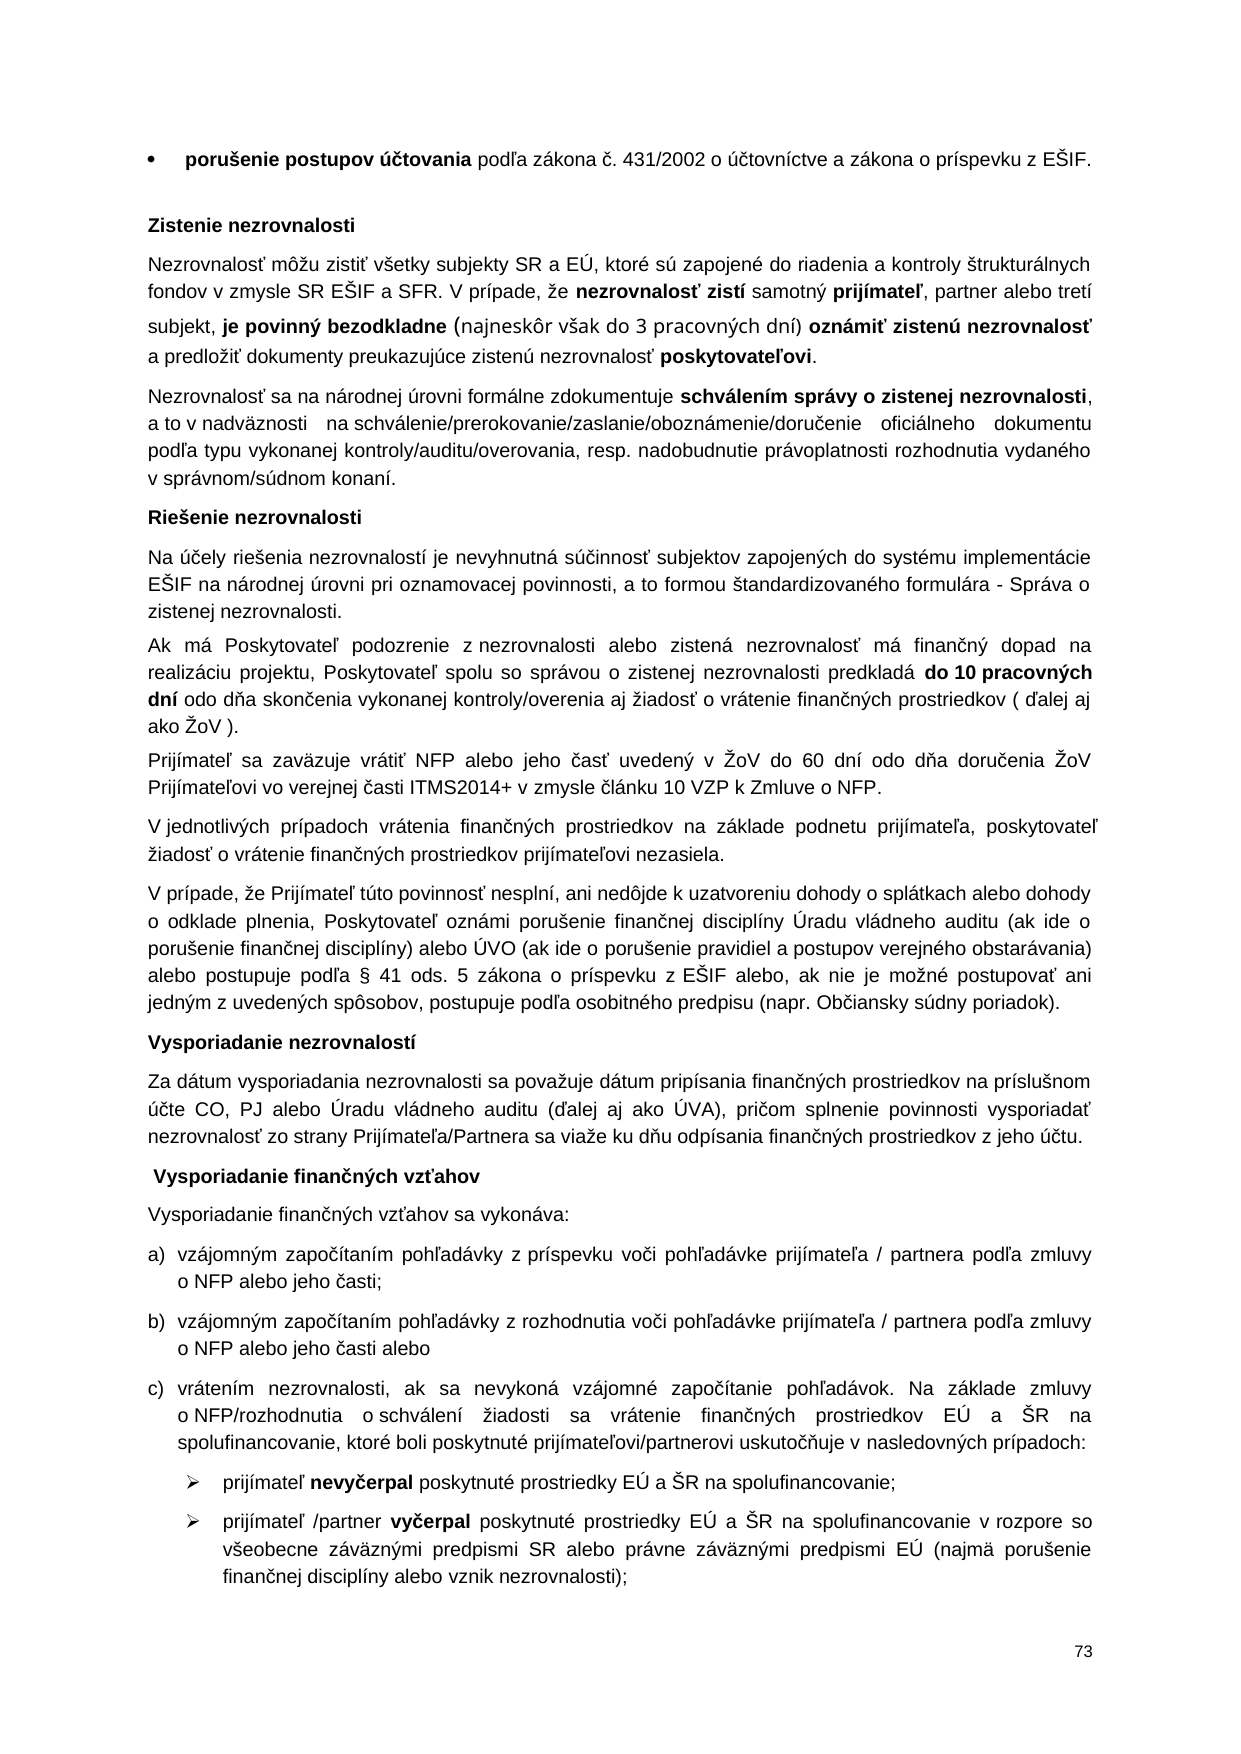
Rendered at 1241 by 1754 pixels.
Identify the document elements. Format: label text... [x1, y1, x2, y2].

text Ak má Poskytovateľ podozrenie z nezrovnalosti alebo zistená nezrovnalosť má finančný dopad na realizáciu projektu, Poskytovateľ spolu so správou o zistenej nezrovnalosti predkladá do 10 pracovných dní odo dňa skončenia vykonanej kontroly/overenia aj žiadosť o vrátenie finančných prostriedkov ( ďalej aj ako ŽoV ). [148, 633, 1092, 738]
text Za dátum vysporiadania nezrovnalosti sa považuje dátum pripísania finančných prostriedkov na príslušnom účte CO, PJ alebo Úradu vládneho auditu (ďalej aj ako ÚVA), pričom splnenie povinnosti vysporiadať nezrovnalosť zo strany Prijímateľa/Partnera sa viaže ku dňu odpísania finančných prostriedkov z jeho účtu. [148, 1070, 1092, 1147]
text Zistenie nezrovnalosti [148, 213, 1092, 236]
list prijímateľ /partner vyčerpal poskytnuté prostriedky EÚ a ŠR na spolufinancovanie v rozpore so všeobecne záväznými predpismi SR alebo právne záväznými predpismi EÚ (najmä porušenie finančnej disciplíny alebo vznik nezrovnalosti); [185, 1510, 1092, 1587]
text Nezrovnalosť sa na národnej úrovni formálne zdokumentuje schválením správy o zistenej nezrovnalosti, a to v nadväznosti na schválenie/prerokovanie/zaslanie/oboznámenie/doručenie oficiálneho dokumentu podľa typu vykonanej kontroly/auditu/overovania, resp. nadobudnutie právoplatnosti rozhodnutia vydaného v správnom/súdnom konaní. [148, 385, 1092, 489]
list vzájomným započítaním pohľadávky z rozhodnutia voči pohľadávke prijímateľa / partnera podľa zmluvy o NFP alebo jeho časti alebo [148, 1309, 1092, 1359]
text Vysporiadanie nezrovnalostí [148, 1031, 1092, 1053]
text Na účely riešenia nezrovnalostí je nevyhnutná súčinnosť subjektov zapojených do systému implementácie EŠIF na národnej úrovni pri oznamovacej povinnosti, a to formou štandardizovaného formulára - Správa o zistenej nezrovnalosti. [148, 546, 1092, 623]
list porušenie postupov účtovania podľa zákona č. 431/2002 o účtovníctve a zákona o príspevku z EŠIF. [148, 148, 1092, 171]
text V prípade, že Prijímateľ túto povinnosť nesplní, ani nedôjde k uzatvoreniu dohody o splátkach alebo dohody o odklade plnenia, Poskytovateľ oznámi porušenie finančnej disciplíny Úradu vládneho auditu (ak ide o porušenie finančnej disciplíny) alebo ÚVO (ak ide o porušenie pravidiel a postupov verejného obstarávania) alebo postupuje podľa § 41 ods. 5 zákona o príspevku z EŠIF alebo, ak nie je možné postupovať ani jedným z uvedených spôsobov, postupuje podľa osobitného predpisu (napr. Občiansky súdny poriadok). [148, 882, 1092, 1014]
text Vysporiadanie finančných vzťahov sa vykonáva: [148, 1203, 1092, 1226]
list prijímateľ nevyčerpal poskytnuté prostriedky EÚ a ŠR na spolufinancovanie; [185, 1471, 1092, 1493]
list vzájomným započítaním pohľadávky z príspevku voči pohľadávke prijímateľa / partnera podľa zmluvy o NFP alebo jeho časti; [148, 1243, 1092, 1293]
list vrátením nezrovnalosti, ak sa nevykoná vzájomné započítanie pohľadávok. Na základe zmluvy o NFP/rozhodnutia o schválení žiadosti sa vrátenie finančných prostriedkov EÚ a ŠR na spolufinancovanie, ktoré boli poskytnuté prijímateľovi/partnerovi uskutočňuje v nasledovných prípadoch: [148, 1376, 1092, 1453]
text Nezrovnalosť môžu zistiť všetky subjekty SR a EÚ, ktoré sú zapojené do riadenia a kontroly štrukturálnych fondov v zmysle SR EŠIF a SFR. V prípade, že nezrovnalosť zistí samotný prijímateľ, partner alebo tretí subjekt, je povinný bezodkladne (najneskôr však do 3 pracovných dní) oznámiť zistenú nezrovnalosť a predložiť dokumenty preukazujúce zistenú nezrovnalosť poskytovateľovi. [148, 253, 1092, 368]
text Prijímateľ sa zaväzuje vrátiť NFP alebo jeho časť uvedený v ŽoV do 60 dní odo dňa doručenia ŽoV Prijímateľovi vo verejnej časti ITMS2014+ v zmysle článku 10 VZP k Zmluve o NFP. [148, 748, 1092, 798]
text Riešenie nezrovnalosti [148, 506, 1092, 529]
text Vysporiadanie finančných vzťahov [148, 1164, 1092, 1187]
text V jednotlivých prípadoch vrátenia finančných prostriedkov na základe podnetu prijímateľa, poskytovateľ žiadosť o vrátenie finančných prostriedkov prijímateľovi nezasiela. [148, 815, 1098, 865]
